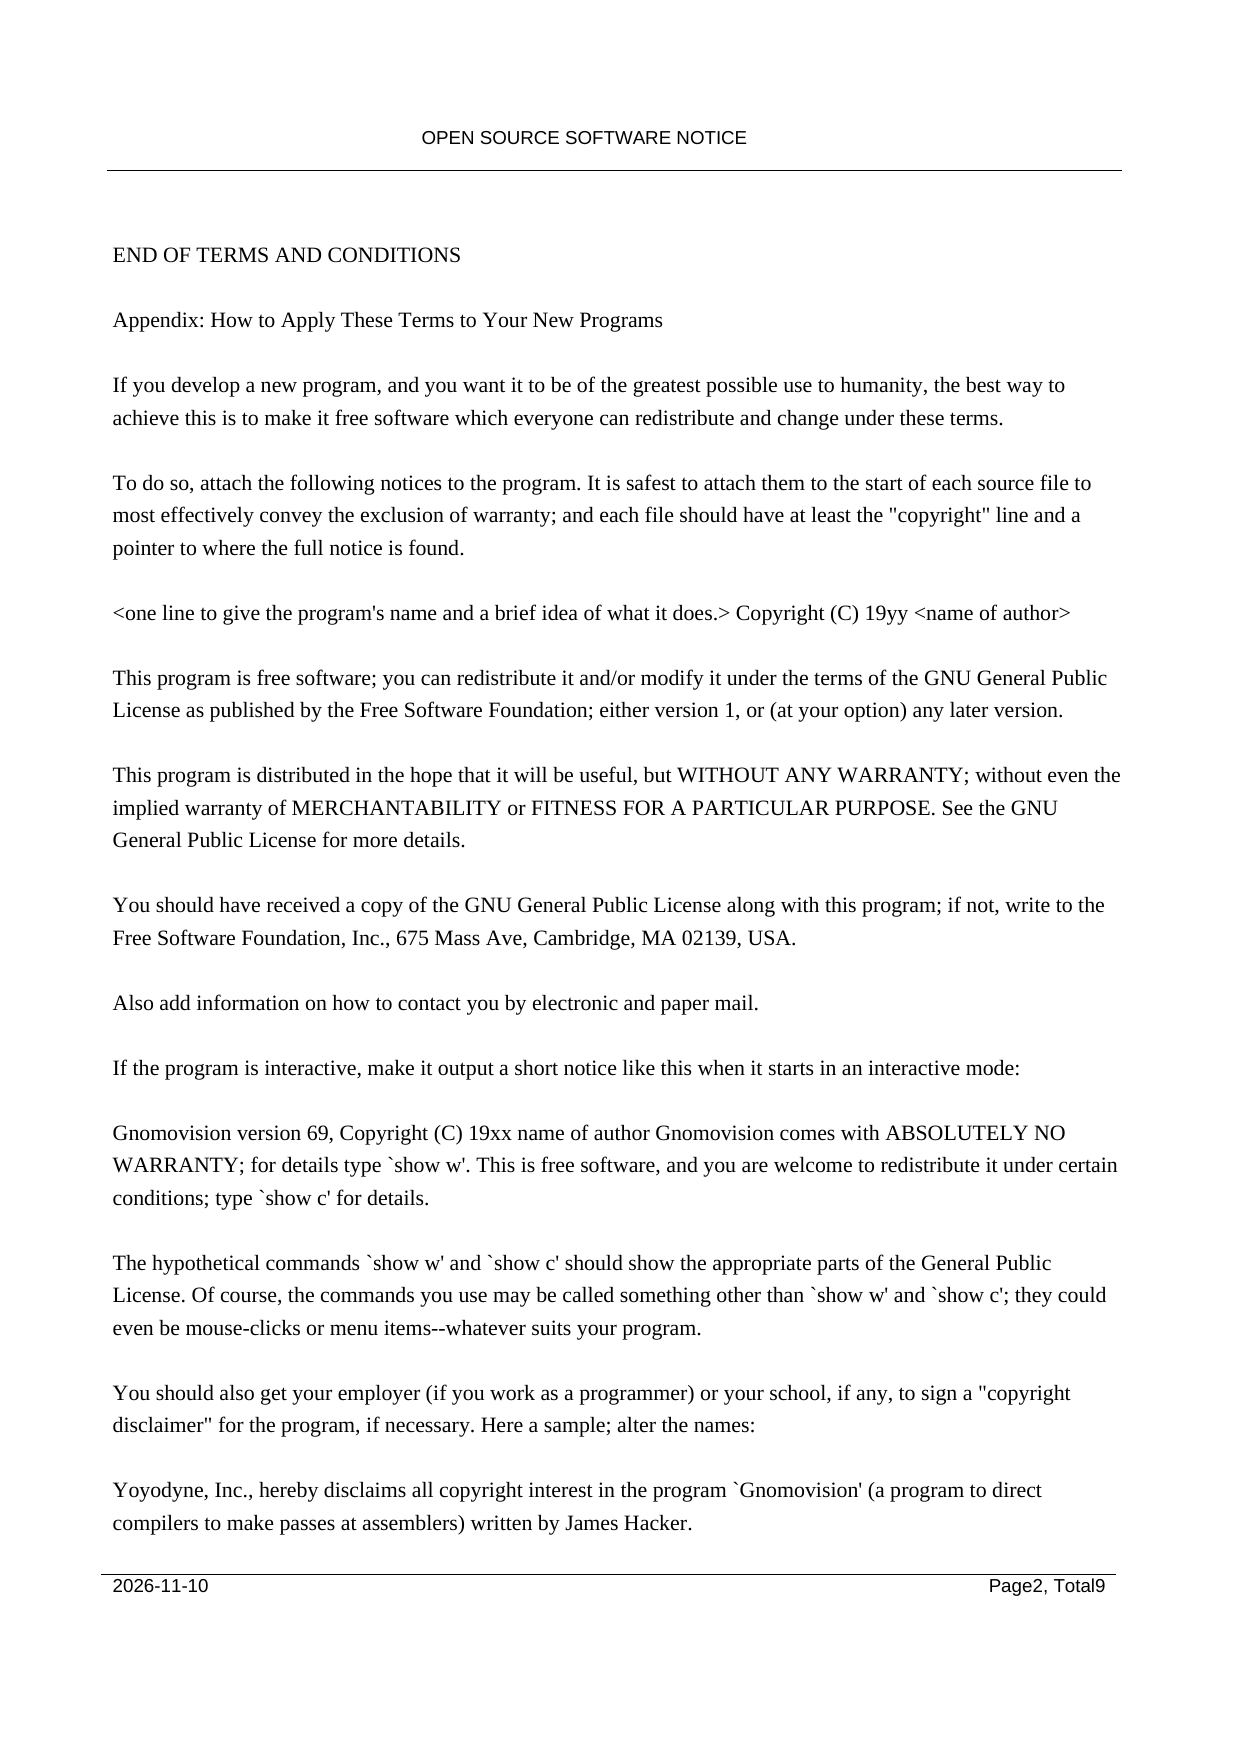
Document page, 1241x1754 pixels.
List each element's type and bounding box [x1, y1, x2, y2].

text [112, 206, 1128, 1539]
